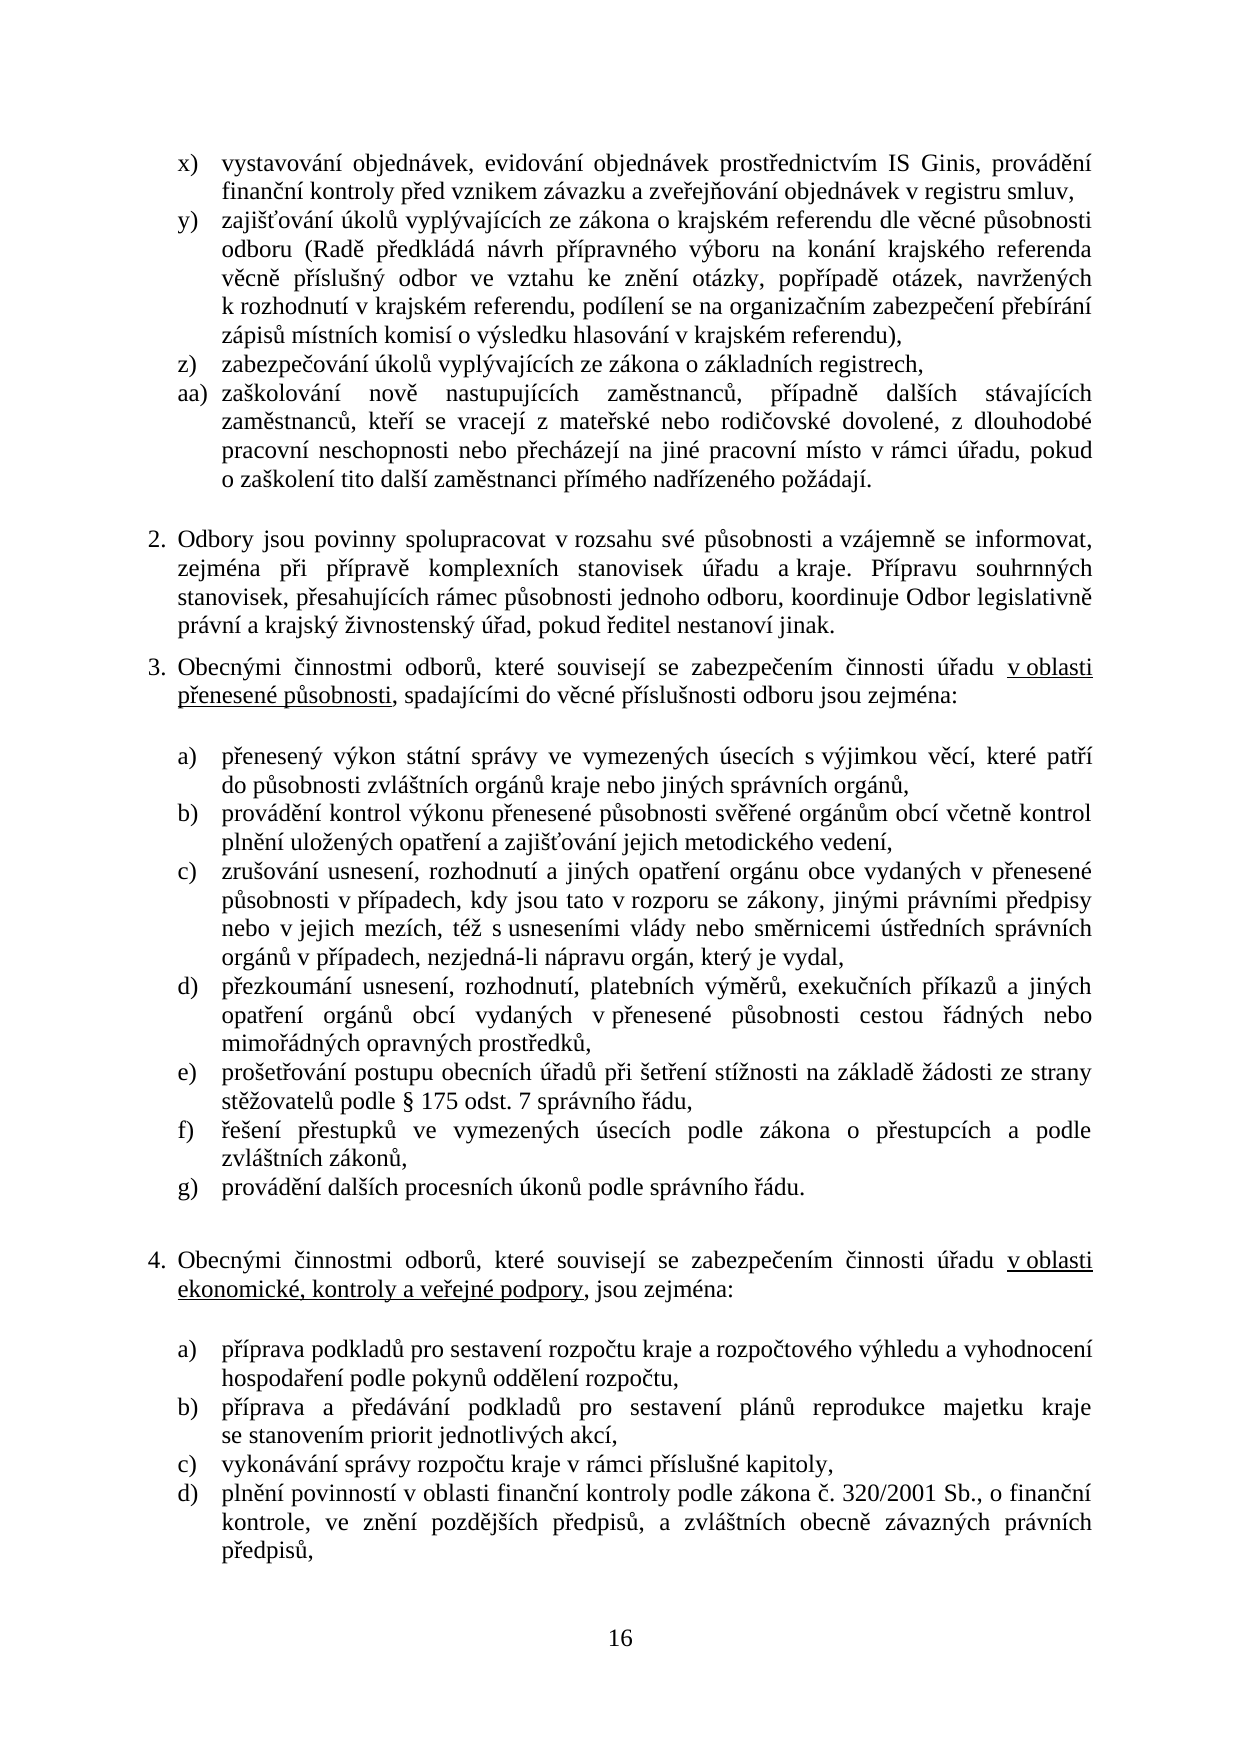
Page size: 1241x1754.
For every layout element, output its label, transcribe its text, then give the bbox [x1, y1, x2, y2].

list Odbory jsou povinny spolupracovat v rozsahu své působnosti a vzájemně se informovat, zejména při přípravě komplexních stanovisek úřadu a kraje. Přípravu souhrnných stanovisek, přesahujících rámec působnosti jednoho odboru, koordinuje Odbor legislativně právní a krajský živnostenský úřad, pokud ředitel nestanoví jinak. [148, 524, 1093, 639]
list příprava podkladů pro sestavení rozpočtu kraje a rozpočtového výhledu a vyhodnocení hospodaření podle pokynů oddělení rozpočtu, [177, 1334, 1093, 1392]
list Obecnými činnostmi odborů, které souvisejí se zabezpečením činnosti úřadu v oblasti ekonomické, kontroly a veřejné podpory, jsou zejména: [148, 1245, 1093, 1303]
list zajišťování úkolů vyplývajících ze zákona o krajském referendu dle věcné působnosti odboru (Radě předkládá návrh přípravného výboru na konání krajského referenda věcně příslušný odbor ve vztahu ke znění otázky, popřípadě otázek, navržených k rozhodnutí v krajském referendu, podílení se na organizačním zabezpečení přebírání zápisů místních komisí o výsledku hlasování v krajském referendu), [177, 205, 1093, 349]
list vykonávání správy rozpočtu kraje v rámci příslušné kapitoly, [177, 1449, 1093, 1478]
list provádění kontrol výkonu přenesené působnosti svěřené orgánům obcí včetně kontrol plnění uložených opatření a zajišťování jejich metodického vedení, [177, 798, 1093, 856]
list přenesený výkon státní správy ve vymezených úsecích s výjimkou věcí, které patří do působnosti zvláštních orgánů kraje nebo jiných správních orgánů, [177, 741, 1093, 798]
list provádění dalších procesních úkonů podle správního řádu. [177, 1172, 1093, 1201]
list zabezpečování úkolů vyplývajících ze zákona o základních registrech, [177, 349, 1093, 378]
list vystavování objednávek, evidování objednávek prostřednictvím IS Ginis, provádění finanční kontroly před vznikem závazku a zveřejňování objednávek v registru smluv, [177, 148, 1093, 205]
list řešení přestupků ve vymezených úsecích podle zákona o přestupcích a podle zvláštních zákonů, [177, 1115, 1093, 1172]
list příprava a předávání podkladů pro sestavení plánů reprodukce majetku kraje se stanovením priorit jednotlivých akcí, [177, 1392, 1093, 1449]
list zaškolování nově nastupujících zaměstnanců, případně dalších stávajících zaměstnanců, kteří se vracejí z mateřské nebo rodičovské dovolené, z dlouhodobé pracovní neschopnosti nebo přecházejí na jiné pracovní místo v rámci úřadu, pokud o zaškolení tito další zaměstnanci přímého nadřízeného požádají. [177, 378, 1093, 493]
list prošetřování postupu obecních úřadů při šetření stížnosti na základě žádosti ze strany stěžovatelů podle § 175 odst. 7 správního řádu, [177, 1057, 1093, 1115]
list přezkoumání usnesení, rozhodnutí, platebních výměrů, exekučních příkazů a jiných opatření orgánů obcí vydaných v přenesené působnosti cestou řádných nebo mimořádných opravných prostředků, [177, 971, 1093, 1057]
list Obecnými činnostmi odborů, které souvisejí se zabezpečením činnosti úřadu v oblasti přenesené působnosti, spadajícími do věcné příslušnosti odboru jsou zejména: [148, 652, 1093, 709]
list plnění povinností v oblasti finanční kontroly podle zákona č. 320/2001 Sb., o finanční kontrole, ve znění pozdějších předpisů, a zvláštních obecně závazných právních předpisů, [177, 1478, 1093, 1564]
list zrušování usnesení, rozhodnutí a jiných opatření orgánu obce vydaných v přenesené působnosti v případech, kdy jsou tato v rozporu se zákony, jinými právními předpisy nebo v jejich mezích, též s usneseními vlády nebo směrnicemi ústředních správních orgánů v případech, nezjedná-li nápravu orgán, který je vydal, [177, 856, 1093, 971]
